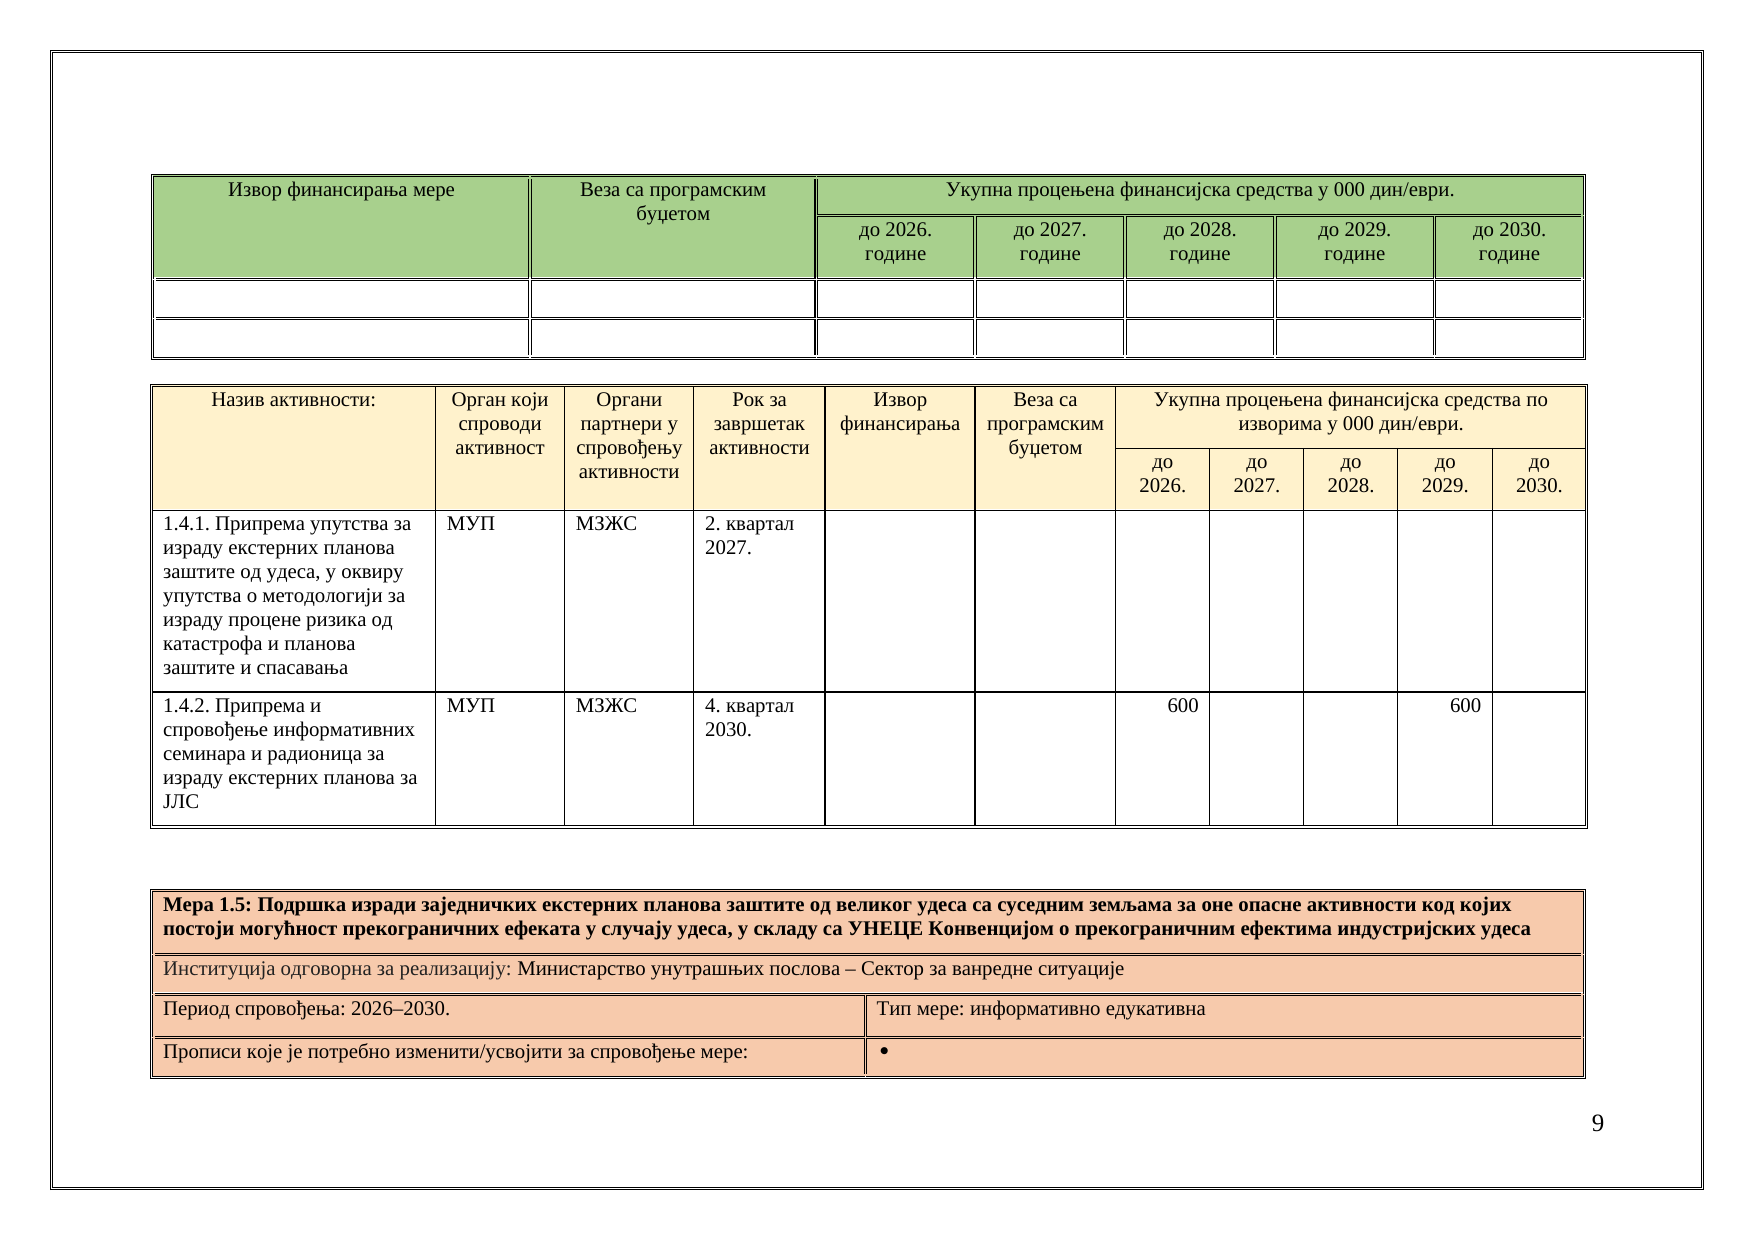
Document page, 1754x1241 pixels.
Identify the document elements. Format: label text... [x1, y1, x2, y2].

table_cell [975, 317, 1125, 357]
table_cell Период спровођења: 2026–2030. [153, 993, 864, 1036]
table_cell [1493, 511, 1585, 691]
table_cell [1210, 693, 1303, 825]
table_cell [153, 317, 530, 357]
table_cell до 2028. године [1127, 217, 1273, 277]
table_cell [1127, 281, 1273, 317]
table_cell [1277, 281, 1433, 317]
table_cell 1.4.2. Припрема и спровођење информативних семинара и радионица за израду екстерних планова за ЈЛС [153, 693, 435, 825]
table_cell [1116, 511, 1209, 691]
table_cell [977, 281, 1123, 317]
table_header Укупна процењена финансијска средства по изворима у 000 дин/еври. [1116, 387, 1585, 448]
table_header Веза са програмским буџетом [530, 177, 816, 277]
table_cell МЗЖС [565, 511, 693, 691]
table_cell до 2029. [1398, 449, 1492, 509]
table_cell до 2030. [1493, 449, 1585, 509]
table_cell 2. квартал 2027. [694, 511, 824, 691]
table_cell МЗЖС [565, 693, 693, 825]
table_cell Институција одговорна за реализацију: Министарство унутрашњих послова – Сектор за ванредне ситуације [152, 953, 1584, 992]
table_header Извор финансирања [826, 387, 974, 509]
table_header Oргани партнери у спровођењу активности [565, 387, 693, 509]
table_cell 600 [1116, 693, 1209, 825]
table_cell до 2026. године [818, 217, 973, 277]
table_cell [816, 317, 975, 357]
table_cell [1275, 320, 1434, 357]
table_cell [976, 511, 1115, 691]
table_header Назив активности: [153, 387, 435, 509]
table_cell до 2027. године [977, 217, 1123, 277]
table_cell [1210, 511, 1303, 691]
table_cell до 2029. године [1277, 217, 1433, 277]
table_header Веза са програмским буџетом [976, 387, 1115, 509]
table_cell [865, 1036, 1584, 1076]
table_cell [826, 511, 974, 691]
table_cell 1.4.1. Припрема упутства за израду екстерних планова заштите од удеса, у оквиру упутства о методологији за израду процене ризика од катастрофа и планова заштите и спасавања [153, 511, 435, 691]
table_cell 600 [1398, 693, 1492, 825]
table_cell МУП [436, 511, 564, 691]
table_cell [826, 693, 974, 825]
table_header Извор финансирања мере [153, 175, 530, 277]
table_cell [1436, 278, 1583, 317]
table_header Мера 1.5: Подршка изради заједничких екстерних планова заштите од великог удеса са суседним земљама за оне опасне активности код којих постоји могућност прекограничних ефеката у случају удеса, у складу са УНЕЦЕ Конвенцијом о прекограничним ефектима индустријских удеса [153, 892, 1583, 953]
table_cell МУП [436, 693, 564, 825]
table_cell [1398, 511, 1492, 691]
table_cell [532, 281, 814, 317]
table_cell [1304, 511, 1397, 691]
table_header Орган који спроводи активност [436, 387, 564, 509]
table_header Рок за завршетак активности [694, 387, 824, 509]
table_cell 4. квартал 2030. [694, 693, 824, 825]
table_cell [818, 281, 973, 317]
table_header Укупна процењена финансијска средства у 000 дин/еври. [816, 177, 1583, 214]
table_cell [1304, 693, 1397, 825]
table_cell [1434, 317, 1584, 357]
table_cell [154, 278, 528, 317]
table_cell до 2026. [1116, 449, 1209, 509]
table_cell [1493, 693, 1585, 825]
table_cell до 2028. [1304, 449, 1397, 509]
table_cell [976, 693, 1115, 825]
table_cell до 2030. године [1436, 214, 1583, 277]
table_cell Прописи које је потребно изменити/усвојити за спровођење мере: [152, 1036, 865, 1076]
table_cell [1125, 317, 1275, 357]
table_cell до 2027. [1210, 449, 1303, 509]
table_cell Тип мере: информативно едукативна [867, 993, 1583, 1036]
table_cell [530, 320, 816, 357]
